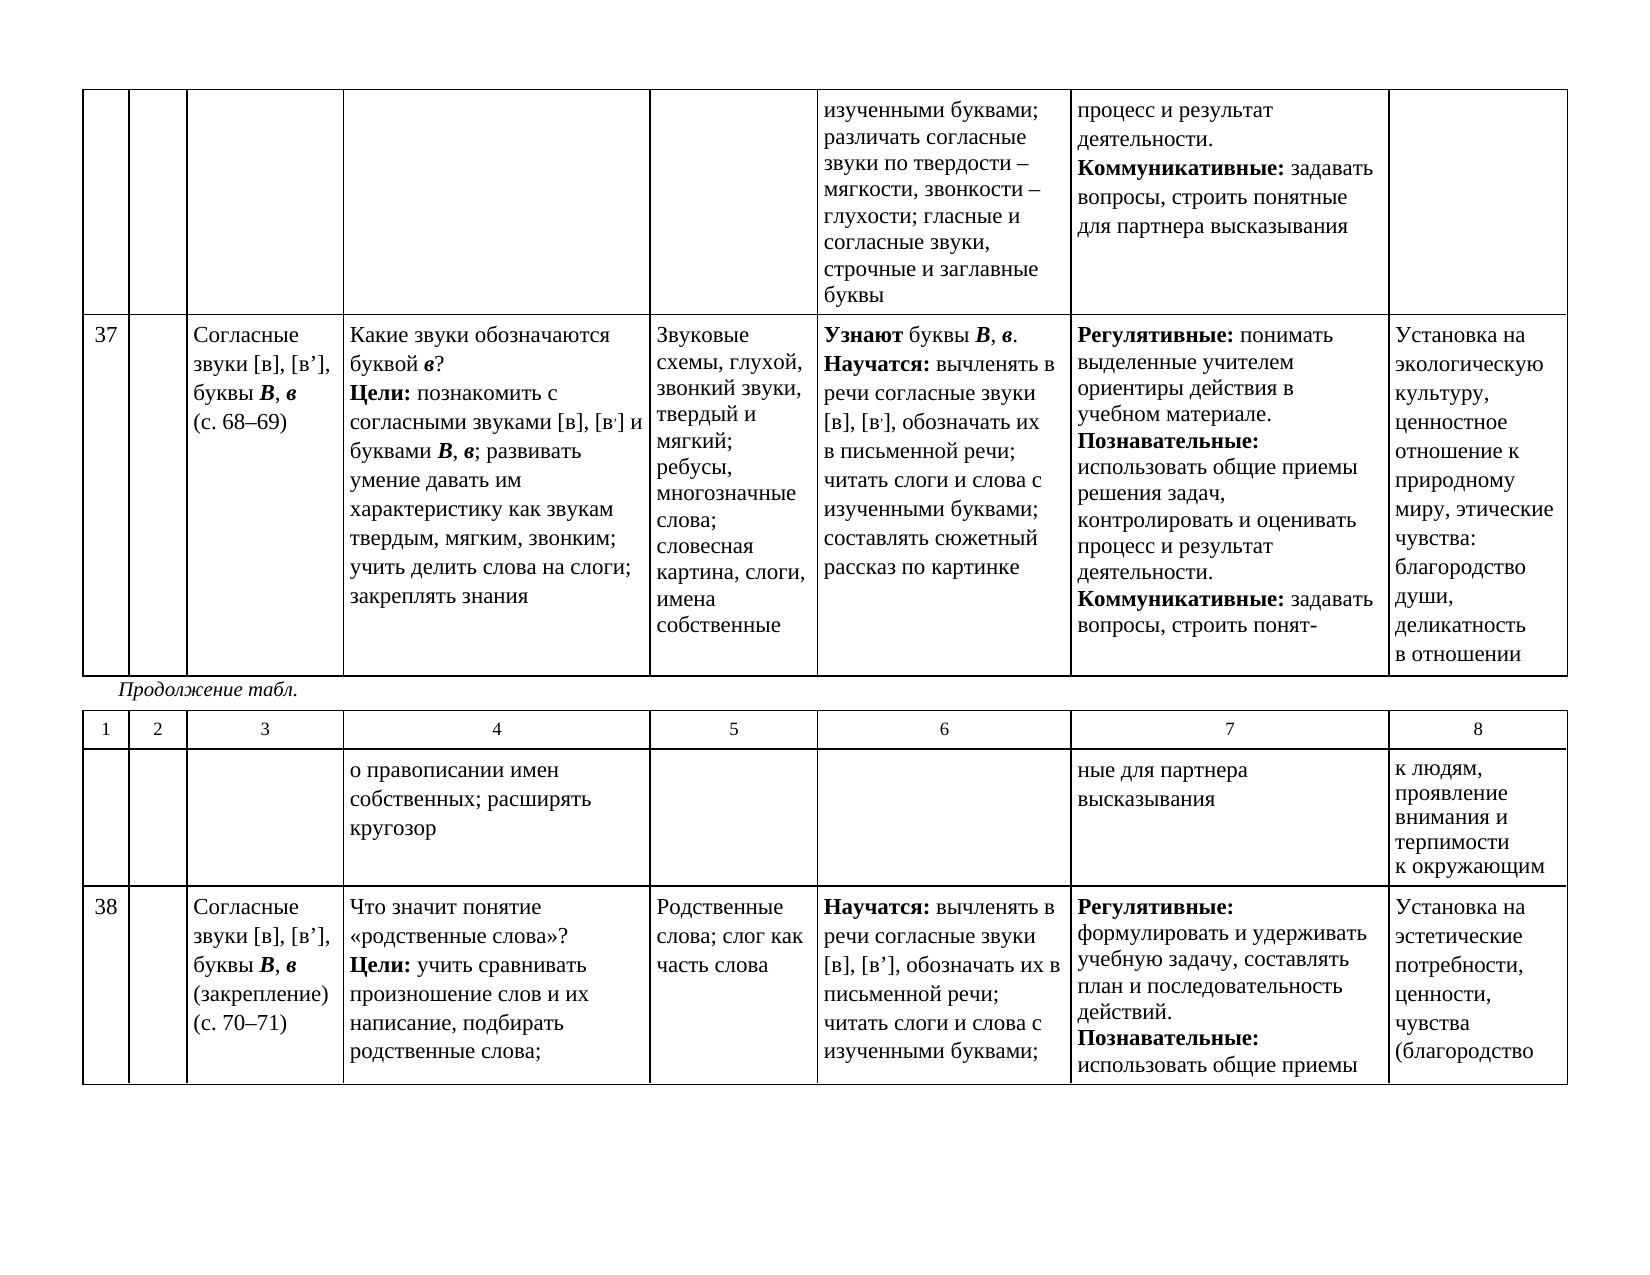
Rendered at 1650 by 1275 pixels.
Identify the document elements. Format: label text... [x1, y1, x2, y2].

table_header 5 [651, 711, 817, 748]
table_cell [344, 90, 649, 313]
table_cell [130, 750, 186, 885]
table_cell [188, 90, 343, 313]
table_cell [1072, 887, 1388, 1083]
table_cell ные для партнера высказывания [1072, 750, 1388, 885]
table_cell [188, 750, 343, 885]
table_cell к людям, проявление внимания и терпимости к окружающим [1390, 748, 1567, 885]
table_cell о правописании имен собственных; расширять кругозор [344, 750, 649, 885]
table_cell [130, 90, 186, 313]
table_header 8 [1390, 711, 1567, 748]
table_header 3 [188, 711, 343, 748]
table_cell [130, 315, 186, 675]
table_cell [818, 887, 1070, 1083]
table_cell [1390, 90, 1567, 313]
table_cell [1072, 90, 1388, 313]
table_cell [818, 750, 1070, 885]
table_cell Установка на экологическую культуру, ценностное отношение к природному миру, этические чувства: благородство души, деликатность в отношении [1390, 314, 1567, 675]
table_cell 38 [84, 887, 128, 1083]
table_cell Согласные звуки [в], [в’], буквы В, в (с. 68–69) [188, 315, 343, 675]
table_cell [651, 887, 817, 1083]
table_cell Регулятивные: понимать выделенные учителем ориентиры действия в учебном материале. Познавательные: использовать общие приемы решения задач, контролировать и оценивать процесс и результат деятельности. Коммуникативные: задавать вопросы, строить понят- [1072, 315, 1388, 675]
table_cell Узнают буквы В, в. Научатся: вычленять в речи согласные звуки [в], [в,], обозначать их в письменной речи; читать слоги и слова с изученными буквами; составлять сюжетный рассказ по картинке [818, 315, 1070, 675]
table_cell [84, 750, 128, 885]
table_header 2 [130, 711, 186, 748]
table_cell Какие звуки обозначаются буквой в? Цели: познакомить с согласными звуками [в], [в,] и буквами В, в; развивать умение давать им характеристику как звукам твердым, мягким, звонким; учить делить слова на слоги; закреплять знания [344, 315, 649, 675]
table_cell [344, 887, 649, 1083]
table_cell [651, 90, 817, 313]
table_cell Звуковые схемы, глухой, звонкий звуки, твердый и мягкий; ребусы, многозначные слова; словесная картина, слоги, имена собственные [651, 315, 817, 675]
table_header 7 [1072, 711, 1388, 748]
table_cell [818, 90, 1070, 313]
table_cell 37 [84, 315, 128, 675]
table_header 1 [84, 711, 128, 748]
table_cell [130, 887, 186, 1083]
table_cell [188, 887, 343, 1083]
table_cell [651, 750, 817, 885]
text Продолжение табл. [118, 677, 1532, 701]
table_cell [1390, 885, 1567, 1083]
table_header 6 [818, 711, 1070, 748]
table_cell 36 [84, 90, 128, 313]
table_header 4 [344, 711, 649, 748]
